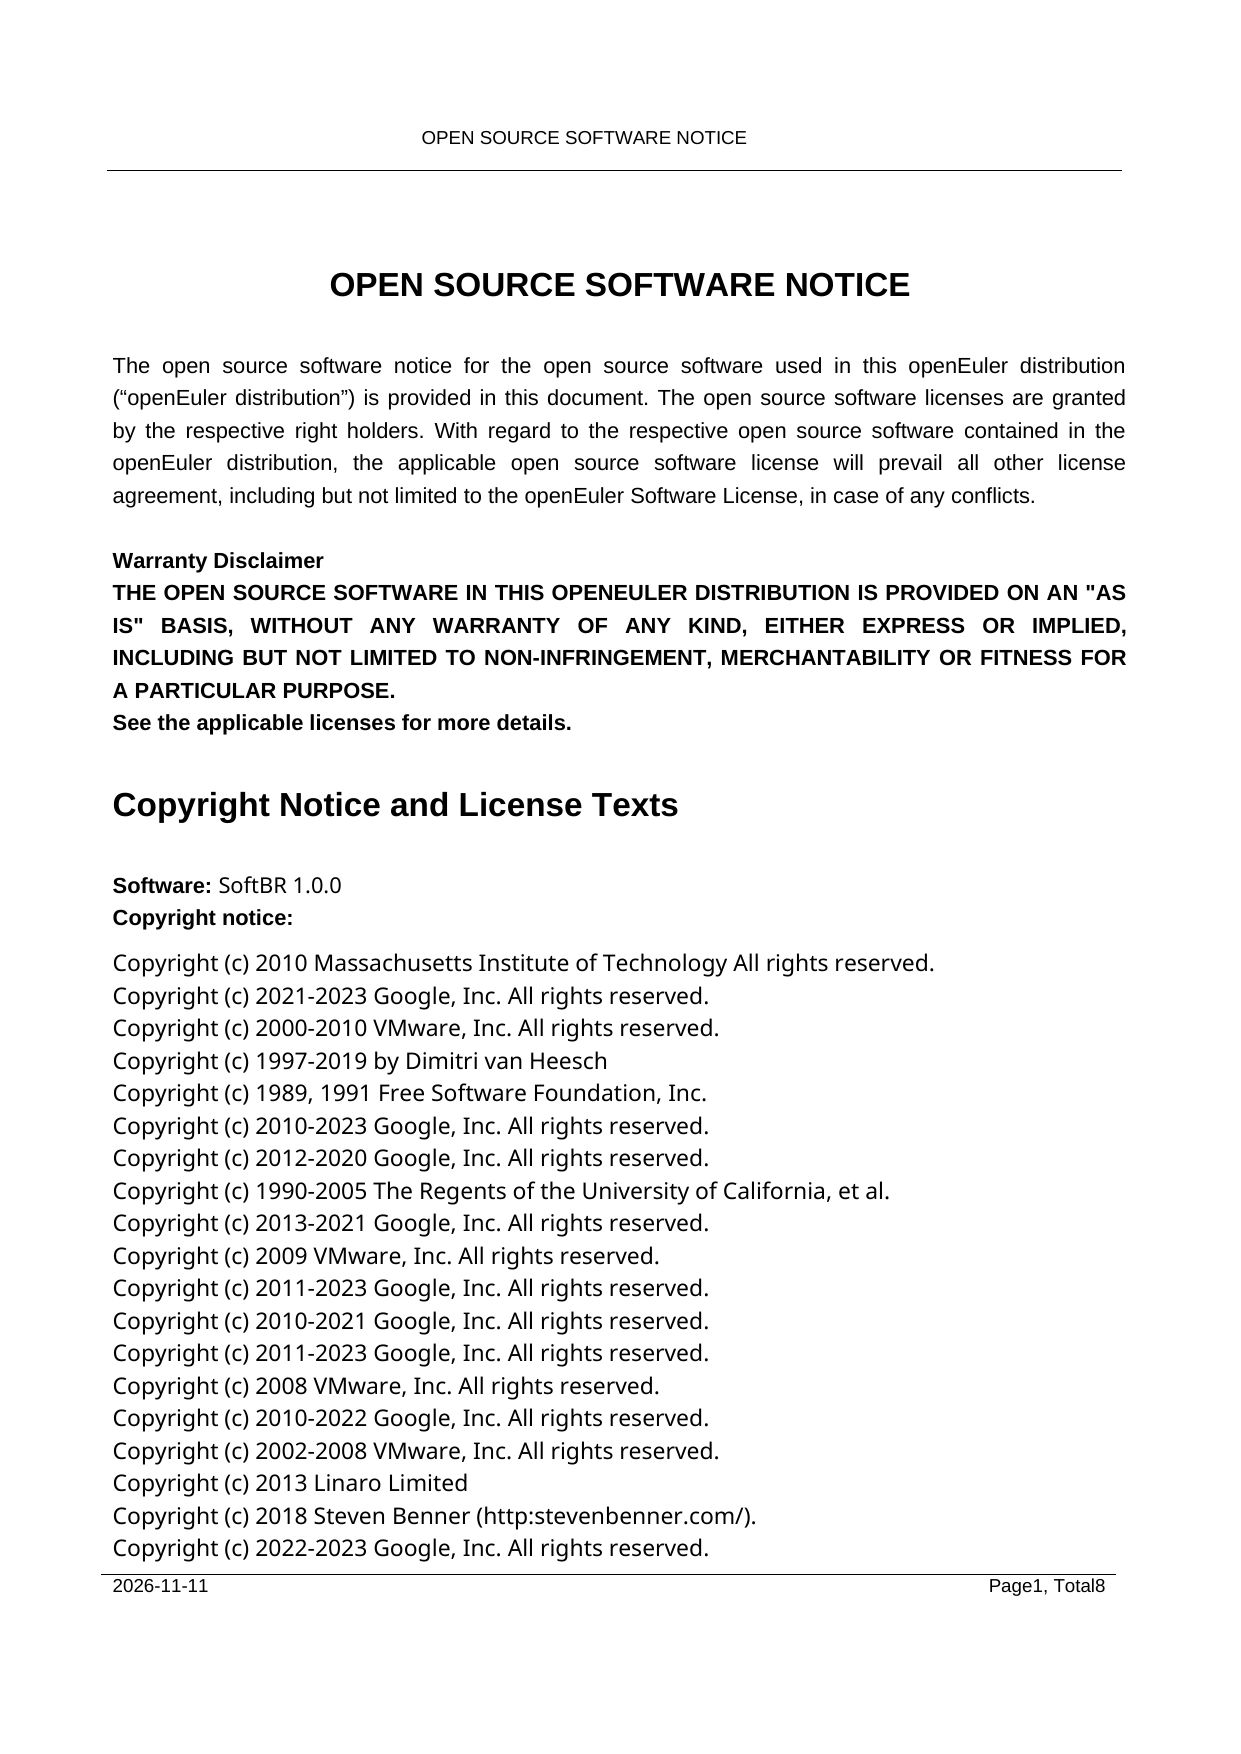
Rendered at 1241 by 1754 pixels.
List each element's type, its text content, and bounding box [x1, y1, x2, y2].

text The open source software notice for the open source software used in this openEuler distribution (“openEuler distribution”) is provided in this document. The open source software licenses are granted by the respective right holders. With regard to the respective open source software contained in the openEuler distribution, the applicable open source software license will prevail all other license agreement, including but not limited to the openEuler Software License, in case of any conflicts. [112, 349, 1128, 511]
text Warranty Disclaimer [112, 544, 1128, 576]
text THE OPEN SOURCE SOFTWARE IN THIS OPENEULER DISTRIBUTION IS PROVIDED ON AN "AS IS" BASIS, WITHOUT ANY WARRANTY OF ANY KIND, EITHER EXPRESS OR IMPLIED, INCLUDING BUT NOT LIMITED TO NON-INFRINGEMENT, MERCHANTABILITY OR FITNESS FOR A PARTICULAR PURPOSE. See the applicable licenses for more details. [112, 576, 1128, 739]
text OPEN SOURCE SOFTWARE NOTICE [112, 251, 1128, 316]
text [112, 947, 1128, 1564]
text Copyright notice: [112, 901, 1128, 934]
text Copyright Notice and License Texts [112, 771, 1128, 836]
title Software: SoftBR 1.0.0 [112, 869, 1128, 901]
